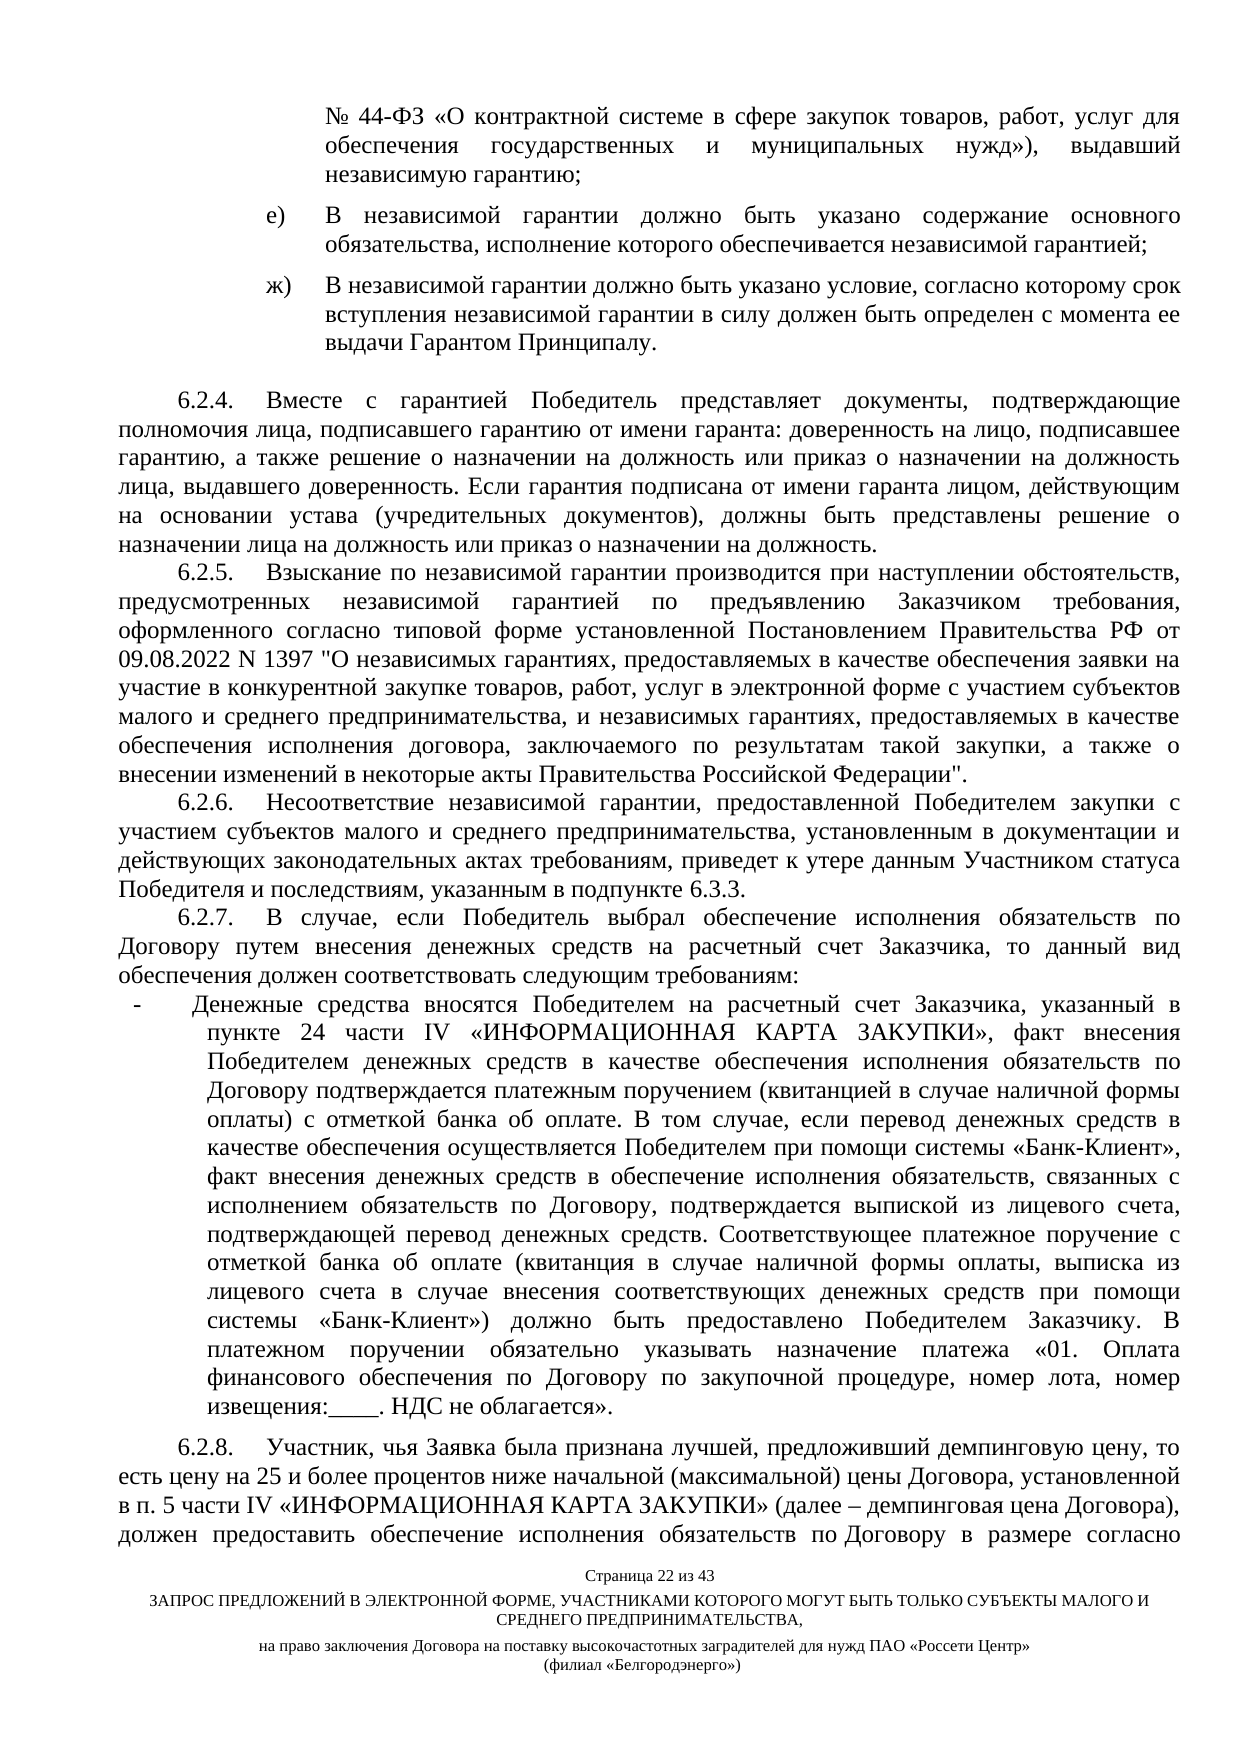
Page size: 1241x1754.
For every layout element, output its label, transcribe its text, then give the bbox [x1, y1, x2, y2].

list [266, 101, 1181, 187]
subtitle Несоответствие независимой гарантии, предоставленной Победителем закупки с участием субъектов малого и среднего предпринимательства, установленным в документации и действующих законодательных актах требованиям, приведет к утере данным Участником статуса Победителя и последствиям, указанным в подпункте 6.3.3. [118, 787, 1181, 902]
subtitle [118, 1432, 1181, 1547]
subtitle Взыскание по независимой гарантии производится при наступлении обстоятельств, предусмотренных независимой гарантией по предъявлению Заказчиком требования, оформленного согласно типовой форме установленной Постановлением Правительства РФ от 09.08.2022 N 1397 "О независимых гарантиях, предоставляемых в качестве обеспечения заявки на участие в конкурентной закупке товаров, работ, услуг в электронной форме с участием субъектов малого и среднего предпринимательства, и независимых гарантиях, предоставляемых в качестве обеспечения исполнения договора, заключаемого по результатам такой закупки, а также о внесении изменений в некоторые акты Правительства Российской Федерации". [118, 557, 1181, 787]
list В независимой гарантии должно быть указано содержание основного обязательства, исполнение которого обеспечивается независимой гарантией; [266, 200, 1181, 257]
subtitle Вместе с гарантией Победитель представляет документы, подтверждающие полномочия лица, подписавшего гарантию от имени гаранта: доверенность на лицо, подписавшее гарантию, а также решение о назначении на должность или приказ о назначении на должность лица, выдавшего доверенность. Если гарантия подписана от имени гаранта лицом, действующим на основании устава (учредительных документов), должны быть представлены решение о назначении лица на должность или приказ о назначении на должность. [118, 385, 1181, 557]
list Денежные средства вносятся Победителем на расчетный счет Заказчика, указанный в пункте 24 части IV «ИНФОРМАЦИОННАЯ КАРТА ЗАКУПКИ», факт внесения Победителем денежных средств в качестве обеспечения исполнения обязательств по Договору подтверждается платежным поручением (квитанцией в случае наличной формы оплаты) с отметкой банка об оплате. В том случае, если перевод денежных средств в качестве обеспечения осуществляется Победителем при помощи системы «Банк-Клиент», факт внесения денежных средств в обеспечение исполнения обязательств, связанных с исполнением обязательств по Договору, подтверждается выпиской из лицевого счета, подтверждающей перевод денежных средств. Соответствующее платежное поручение с отметкой банка об оплате (квитанция в случае наличной формы оплаты, выписка из лицевого счета в случае внесения соответствующих денежных средств при помощи системы «Банк-Клиент») должно быть предоставлено Победителем Заказчику. В платежном поручении обязательно указывать назначение платежа «01. Оплата финансового обеспечения по Договору по закупочной процедуре, номер лота, номер извещения:____. НДС не облагается». [133, 989, 1181, 1420]
subtitle В случае, если Победитель выбрал обеспечение исполнения обязательств по Договору путем внесения денежных средств на расчетный счет Заказчика, то данный вид обеспечения должен соответствовать следующим требованиям: [118, 902, 1181, 989]
list В независимой гарантии должно быть указано условие, согласно которому срок вступления независимой гарантии в силу должен быть определен с момента ее выдачи Гарантом Принципалу. [266, 270, 1181, 356]
